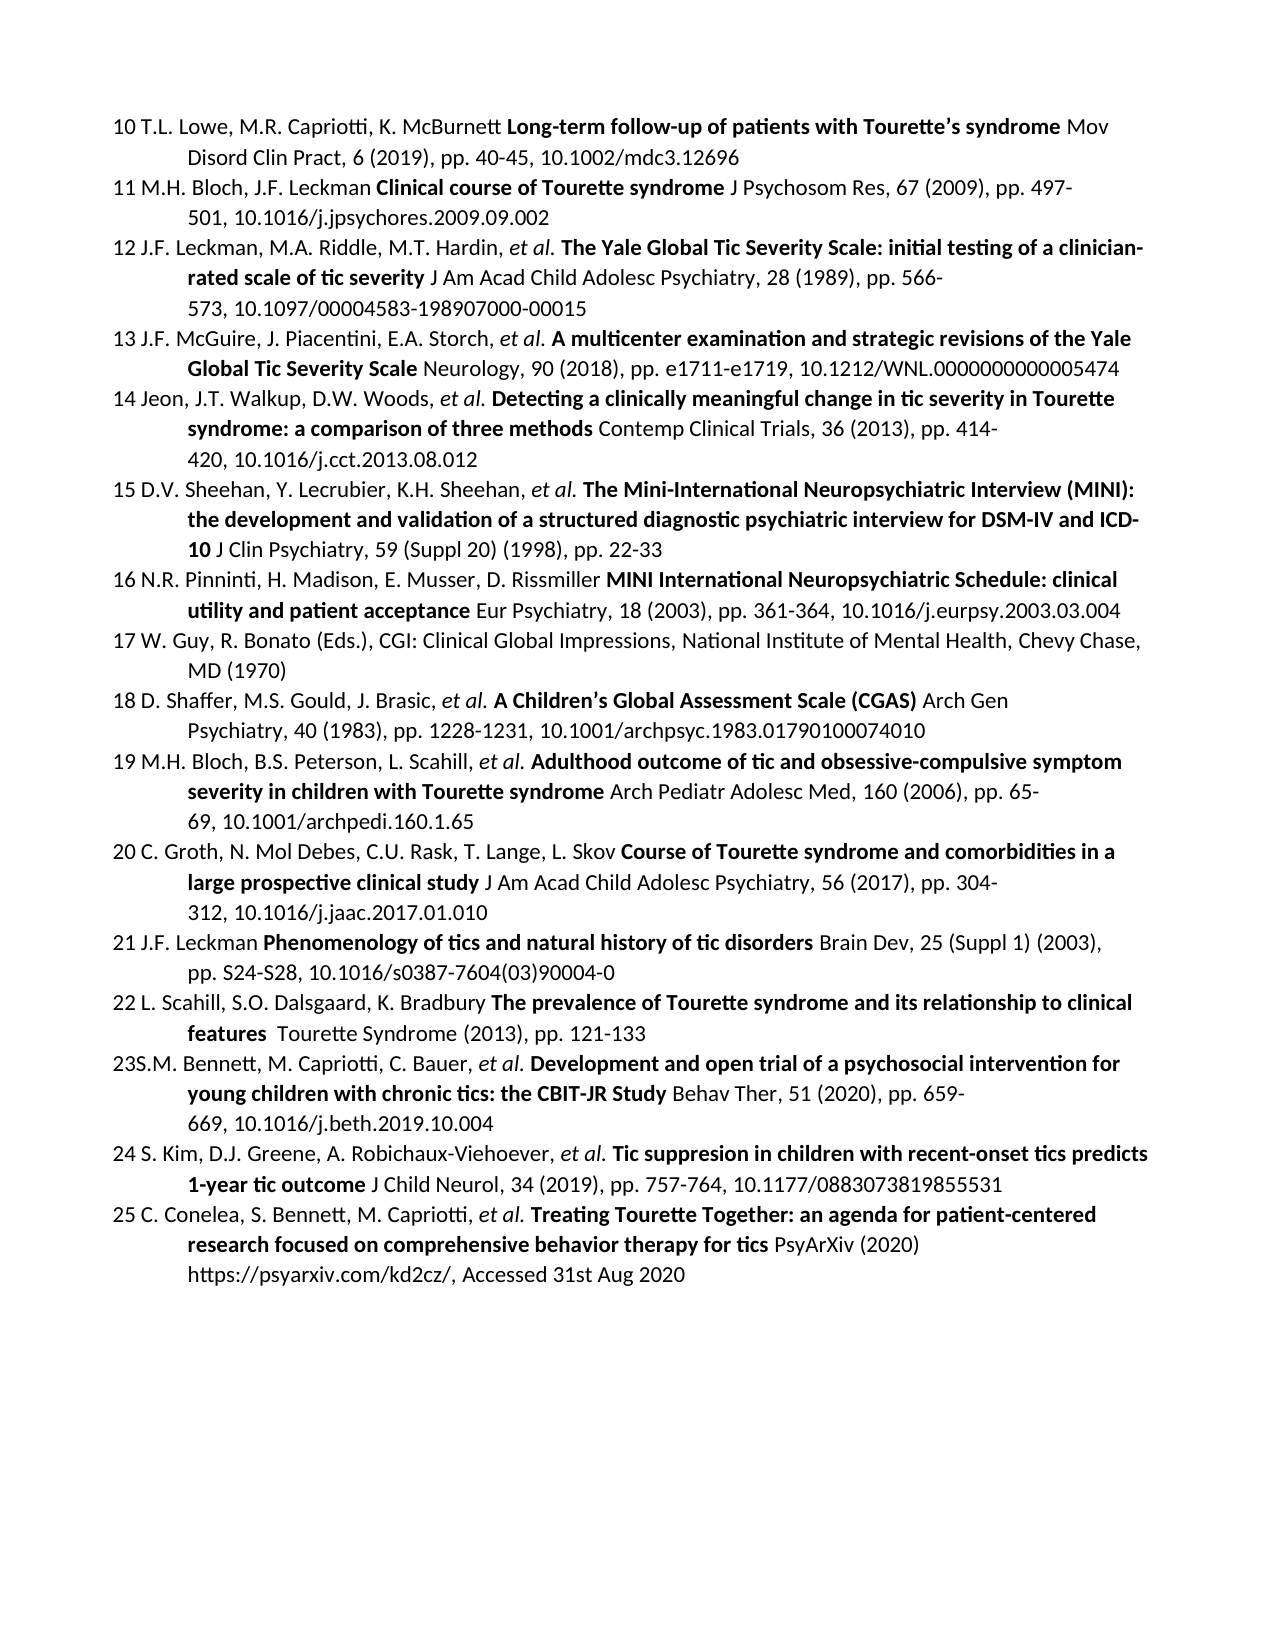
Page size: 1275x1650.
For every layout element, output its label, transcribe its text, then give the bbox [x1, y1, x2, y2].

text 16 N.R. Pinninti, H. Madison, E. Musser, D. Rissmiller MINI International Neuropsychiatric Schedule: clinical utility and patient acceptance Eur Psychiatry, 18 (2003), pp. 361-364, 10.1016/j.eurpsy.2003.03.004 [112, 566, 1162, 624]
text 20 C. Groth, N. Mol Debes, C.U. Rask, T. Lange, L. Skov Course of Tourette syndrome and comorbidities in a large prospective clinical study J Am Acad Child Adolesc Psychiatry, 56 (2017), pp. 304-312, 10.1016/j.jaac.2017.01.010 [112, 837, 1162, 926]
text 14 Jeon, J.T. Walkup, D.W. Woods, et al. Detecting a clinically meaningful change in tic severity in Tourette syndrome: a comparison of three methods Contemp Clinical Trials, 36 (2013), pp. 414-420, 10.1016/j.cct.2013.08.012 [112, 384, 1162, 473]
text 19 M.H. Bloch, B.S. Peterson, L. Scahill, et al. Adulthood outcome of tic and obsessive-compulsive symptom severity in children with Tourette syndrome Arch Pediatr Adolesc Med, 160 (2006), pp. 65-69, 10.1001/archpedi.160.1.65 [112, 747, 1162, 835]
text 23S.M. Bennett, M. Capriotti, C. Bauer, et al. Development and open trial of a psychosocial intervention for young children with chronic tics: the CBIT-JR Study Behav Ther, 51 (2020), pp. 659-669, 10.1016/j.beth.2019.10.004 [112, 1049, 1162, 1137]
text 18 D. Shaffer, M.S. Gould, J. Brasic, et al. A Children’s Global Assessment Scale (CGAS) Arch Gen Psychiatry, 40 (1983), pp. 1228-1231, 10.1001/archpsyc.1983.01790100074010 [112, 686, 1162, 745]
text 22 L. Scahill, S.O. Dalsgaard, K. Bradbury The prevalence of Tourette syndrome and its relationship to clinical features Tourette Syndrome (2013), pp. 121-133 [112, 988, 1162, 1047]
text 17 W. Guy, R. Bonato (Eds.), CGI: Clinical Global Impressions, National Institute of Mental Health, Chevy Chase, MD (1970) [112, 626, 1162, 684]
text 10 T.L. Lowe, M.R. Capriotti, K. McBurnett Long-term follow-up of patients with Tourette’s syndrome Mov Disord Clin Pract, 6 (2019), pp. 40-45, 10.1002/mdc3.12696 [112, 112, 1162, 171]
text 11 M.H. Bloch, J.F. Leckman Clinical course of Tourette syndrome J Psychosom Res, 67 (2009), pp. 497-501, 10.1016/j.jpsychores.2009.09.002 [112, 173, 1162, 231]
text 13 J.F. McGuire, J. Piacentini, E.A. Storch, et al. A multicenter examination and strategic revisions of the Yale Global Tic Severity Scale Neurology, 90 (2018), pp. e1711-e1719, 10.1212/WNL.0000000000005474 [112, 324, 1162, 382]
text 21 J.F. Leckman Phenomenology of tics and natural history of tic disorders Brain Dev, 25 (Suppl 1) (2003), pp. S24-S28, 10.1016/s0387-7604(03)90004-0 [112, 928, 1162, 986]
text 24 S. Kim, D.J. Greene, A. Robichaux-Viehoever, et al. Tic suppresion in children with recent-onset tics predicts 1-year tic outcome J Child Neurol, 34 (2019), pp. 757-764, 10.1177/0883073819855531 [112, 1139, 1162, 1198]
text 12 J.F. Leckman, M.A. Riddle, M.T. Hardin, et al. The Yale Global Tic Severity Scale: initial testing of a clinician-rated scale of tic severity J Am Acad Child Adolesc Psychiatry, 28 (1989), pp. 566-573, 10.1097/00004583-198907000-00015 [112, 233, 1162, 322]
text 15 D.V. Sheehan, Y. Lecrubier, K.H. Sheehan, et al. The Mini-International Neuropsychiatric Interview (MINI): the development and validation of a structured diagnostic psychiatric interview for DSM-IV and ICD-10 J Clin Psychiatry, 59 (Suppl 20) (1998), pp. 22-33 [112, 475, 1162, 563]
text 25 C. Conelea, S. Bennett, M. Capriotti, et al. Treating Tourette Together: an agenda for patient-centered research focused on comprehensive behavior therapy for tics PsyArXiv (2020) https://psyarxiv.com/kd2cz/, Accessed 31st Aug 2020 [112, 1200, 1162, 1288]
